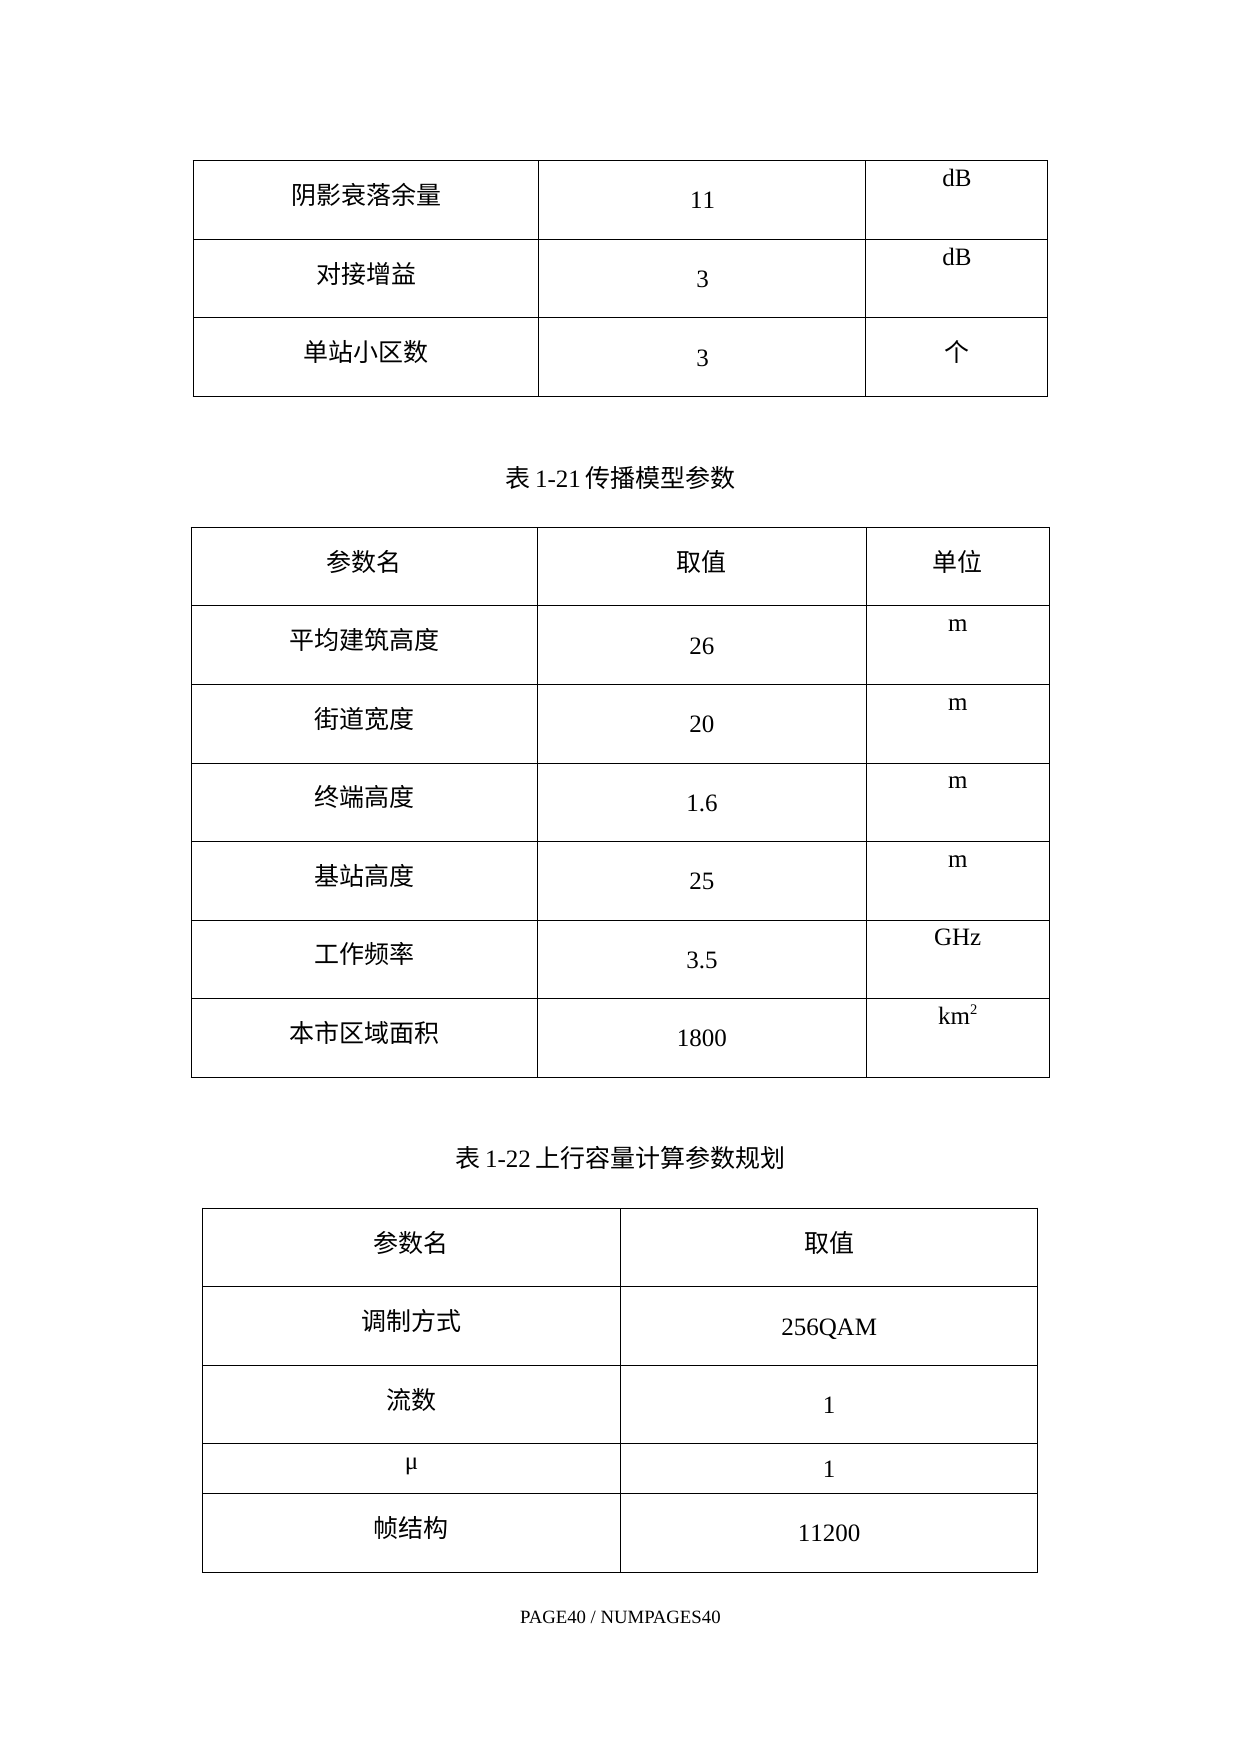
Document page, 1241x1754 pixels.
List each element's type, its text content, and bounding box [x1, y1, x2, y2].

table_cell 11200 [621, 1494, 1037, 1572]
table_cell m [867, 842, 1049, 919]
table_cell 本市区域面积 [192, 999, 537, 1077]
table_cell 1800 [538, 999, 866, 1077]
table_cell 256QAM [621, 1287, 1037, 1365]
table_cell 1 [621, 1444, 1037, 1493]
table_cell km2 [867, 999, 1049, 1077]
table_cell dB [866, 240, 1047, 317]
table_cell m [867, 685, 1049, 762]
table_cell 帧结构 [203, 1494, 620, 1572]
table_cell 对接增益 [194, 240, 538, 317]
table_cell 11 [539, 161, 865, 239]
table_cell 街道宽度 [192, 685, 537, 762]
table_cell m [867, 764, 1049, 841]
table_cell 1 [621, 1366, 1037, 1443]
table_cell m [867, 606, 1049, 684]
table_cell 流数 [203, 1366, 620, 1443]
table_header 取值 [538, 528, 866, 605]
table_cell 工作频率 [192, 921, 537, 998]
table_cell 阴影衰落余量 [194, 161, 538, 239]
table_cell 1.6 [538, 764, 866, 841]
table_cell 调制方式 [203, 1287, 620, 1365]
table_cell 3 [539, 240, 865, 317]
text 表1-21传播模型参数 [187, 444, 1053, 509]
table_cell 基站高度 [192, 842, 537, 919]
table_cell 单站小区数 [194, 318, 538, 396]
table_header 参数名 [203, 1209, 620, 1286]
table_cell dB [866, 161, 1047, 239]
table_cell μ [203, 1444, 620, 1493]
table_cell 平均建筑高度 [192, 606, 537, 684]
table_cell 26 [538, 606, 866, 684]
table_cell 个 [866, 318, 1047, 396]
table_cell 3 [539, 318, 865, 396]
table_cell 终端高度 [192, 764, 537, 841]
text 表1-22上行容量计算参数规划 [187, 1124, 1053, 1189]
table_header 单位 [867, 528, 1049, 605]
table_cell 20 [538, 685, 866, 762]
table_header 参数名 [192, 528, 537, 605]
table_header 取值 [621, 1209, 1037, 1286]
table_cell GHz [867, 921, 1049, 998]
table_cell 25 [538, 842, 866, 919]
table_cell 3.5 [538, 921, 866, 998]
